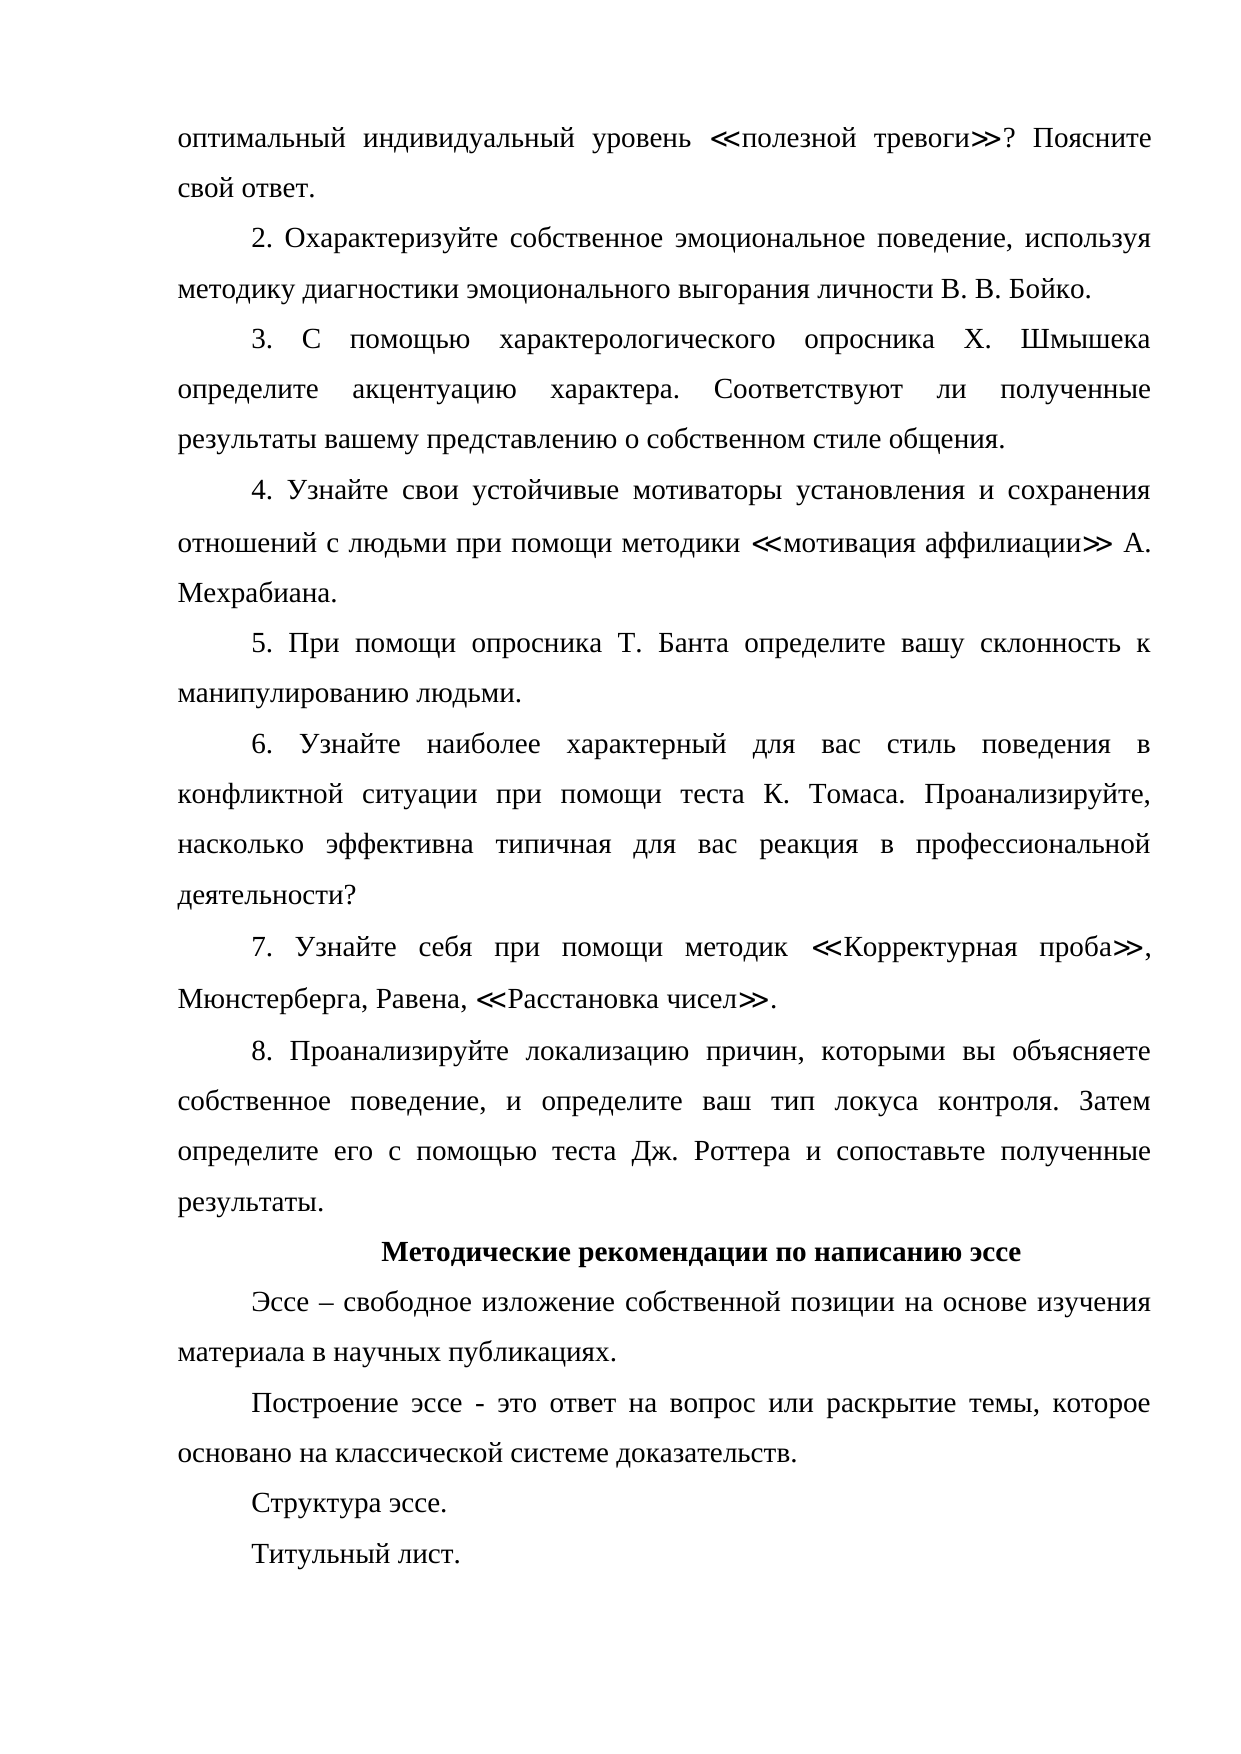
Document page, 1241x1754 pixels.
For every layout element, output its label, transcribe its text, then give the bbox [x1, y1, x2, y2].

text Титульный лист. [177, 1536, 1152, 1569]
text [177, 118, 1152, 204]
text 5. При помощи опросника Т. Банта определите вашу склонность к манипулированию людьми. [177, 625, 1152, 709]
text 3. С помощью характерологического опросника Х. Шмышека определите акцентуацию характера. Соответствуют ли полученные результаты вашему представлению о собственном стиле общения. [177, 321, 1152, 455]
text Построение эссе - это ответ на вопрос или раскрытие темы, которое основано на классической системе доказательств. [177, 1385, 1152, 1469]
text 6. Узнайте наиболее характерный для вас стиль поведения в конфликтной ситуации при помощи теста К. Томаса. Проанализируйте, насколько эффективна типичная для вас реакция в профессиональной деятельности? [177, 726, 1152, 910]
text 8. Проанализируйте локализацию причин, которыми вы объясняете собственное поведение, и определите ваш тип локуса контроля. Затем определите его с помощью теста Дж. Роттера и сопоставьте полученные результаты. [177, 1033, 1152, 1217]
text Структура эссе. [177, 1486, 1152, 1519]
text Эссе – свободное изложение собственной позиции на основе изучения материала в научных публикациях. [177, 1284, 1152, 1368]
text Методические рекомендации по написанию эссе [177, 1234, 1152, 1267]
text 7. Узнайте себя при помощи методик ≪Корректурная проба≫, Мюнстерберга, Равена, ≪Расстановка чисел≫. [177, 927, 1152, 1015]
text 4. Узнайте свои устойчивые мотиваторы установления и сохранения отношений с людьми при помощи методики ≪мотивация аффилиации≫ А. Мехрабиана. [177, 472, 1152, 608]
text 2. Охарактеризуйте собственное эмоциональное поведение, используя методику диагностики эмоционального выгорания личности В. В. Бойко. [177, 220, 1152, 304]
